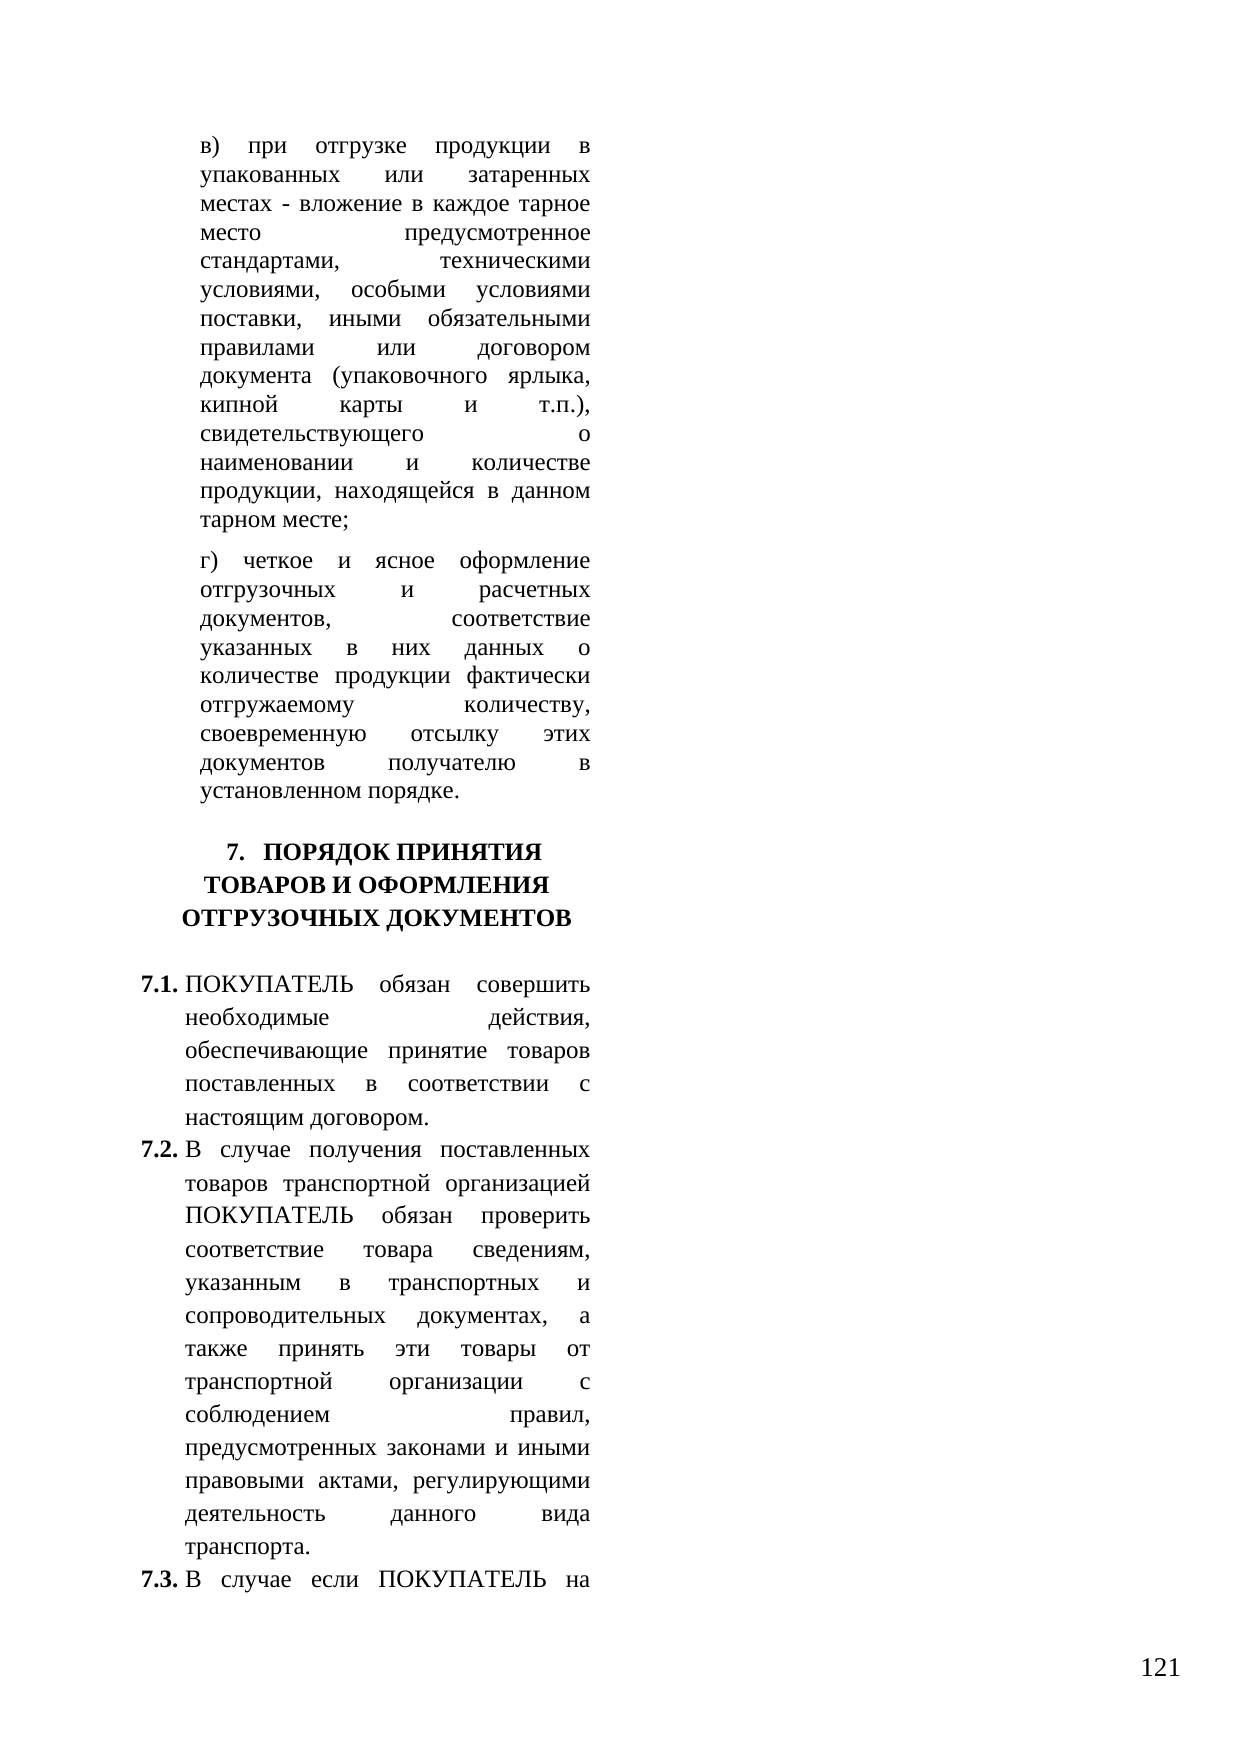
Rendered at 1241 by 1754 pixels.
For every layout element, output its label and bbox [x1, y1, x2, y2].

table_header [129, 118, 602, 1593]
